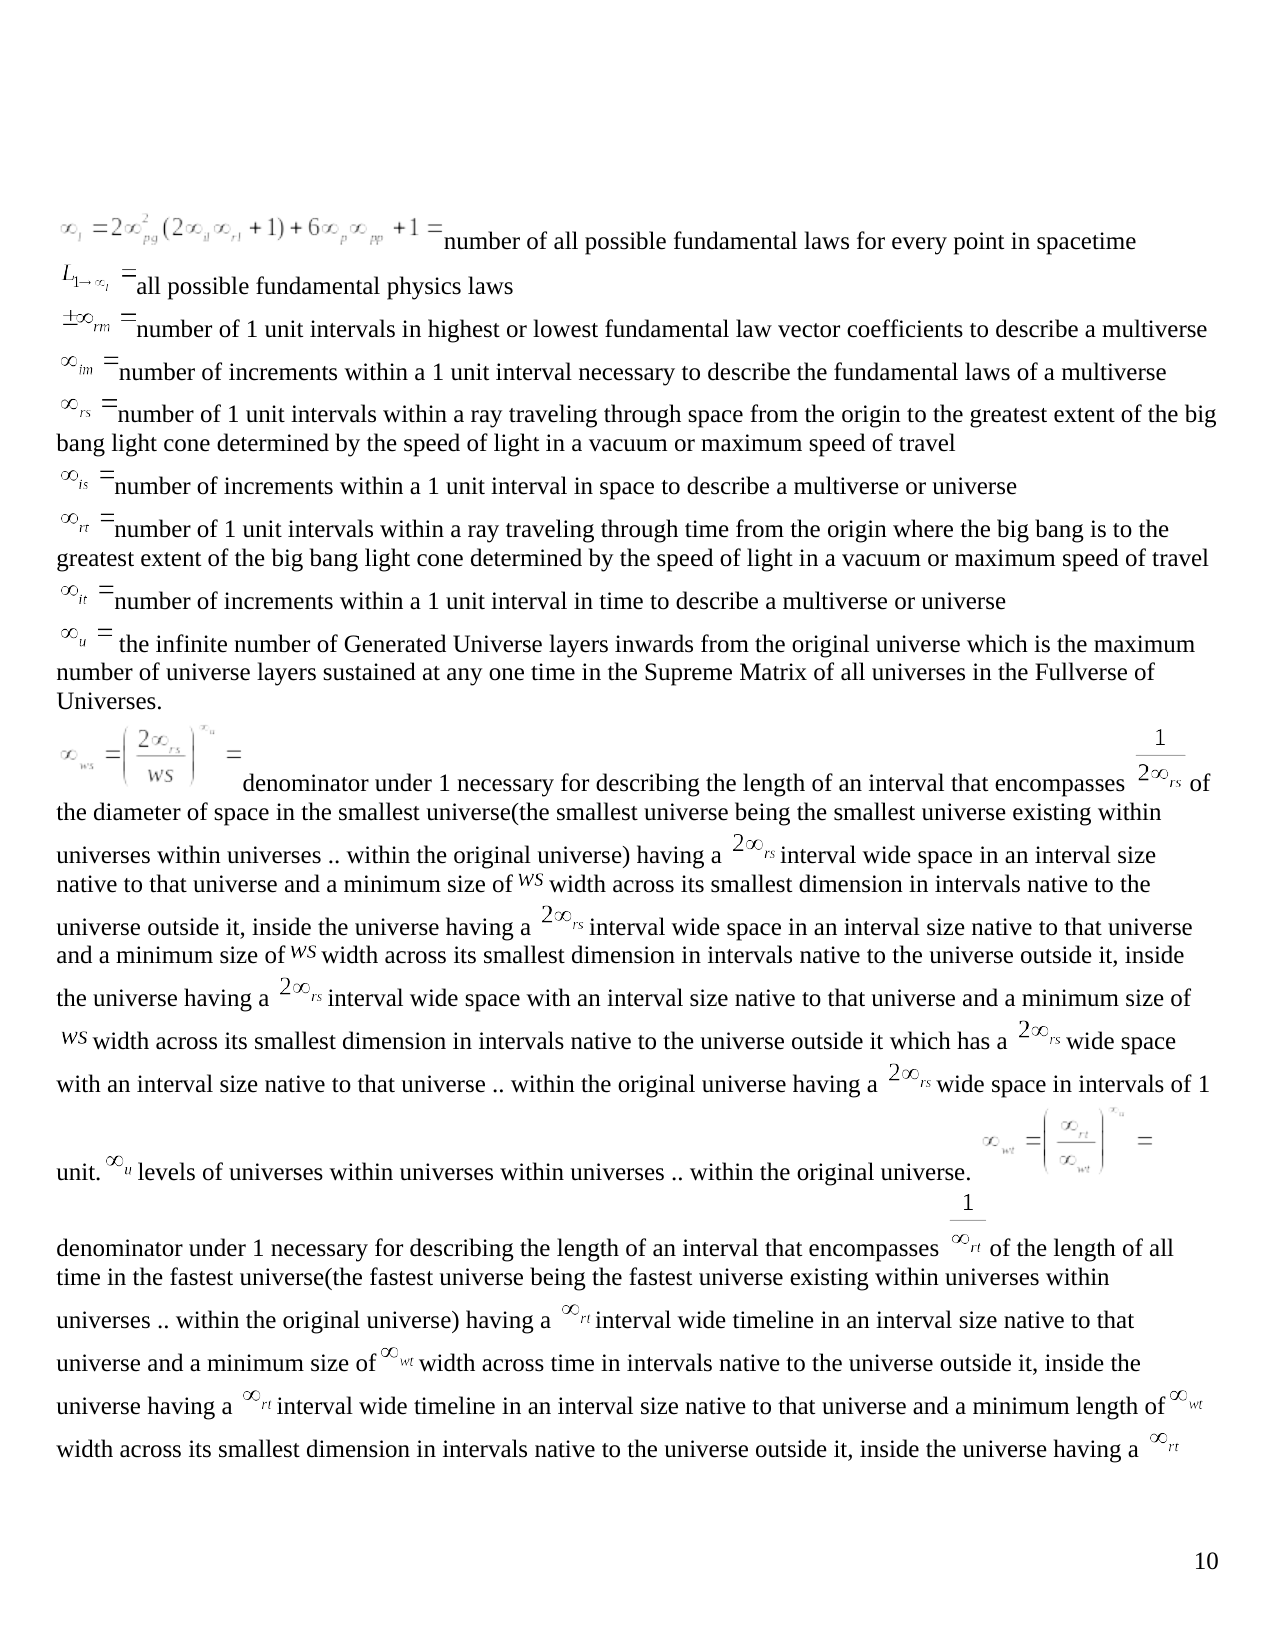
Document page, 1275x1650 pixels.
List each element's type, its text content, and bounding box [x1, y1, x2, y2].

text number of 1 unit intervals in highest or lowest fundamental law vector coefficients to describe a multiverse [56, 299, 1219, 342]
text number of 1 unit intervals within a ray traveling through time from the origin where the big bang is to the greatest extent of the big bang light cone determined by the speed of light in a vacuum or maximum speed of travel [56, 500, 1219, 572]
text number of increments within a 1 unit interval in time to describe a multiverse or universe [56, 572, 1219, 614]
text all possible fundamental physics laws [56, 255, 1219, 299]
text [56, 715, 1219, 1462]
text number of all possible fundamental laws for every point in spacetime [56, 207, 1219, 255]
text number of 1 unit intervals within a ray traveling through space from the origin to the greatest extent of the big bang light cone determined by the speed of light in a vacuum or maximum speed of travel [56, 385, 1219, 457]
text the infinite number of Generated Universe layers inwards from the original universe which is the maximum number of universe layers sustained at any one time in the Supreme Matrix of all universes in the Fullverse of Universes. [56, 614, 1219, 715]
text number of increments within a 1 unit interval in space to describe a multiverse or universe [56, 457, 1219, 500]
text number of increments within a 1 unit interval necessary to describe the fundamental laws of a multiverse [56, 342, 1219, 385]
